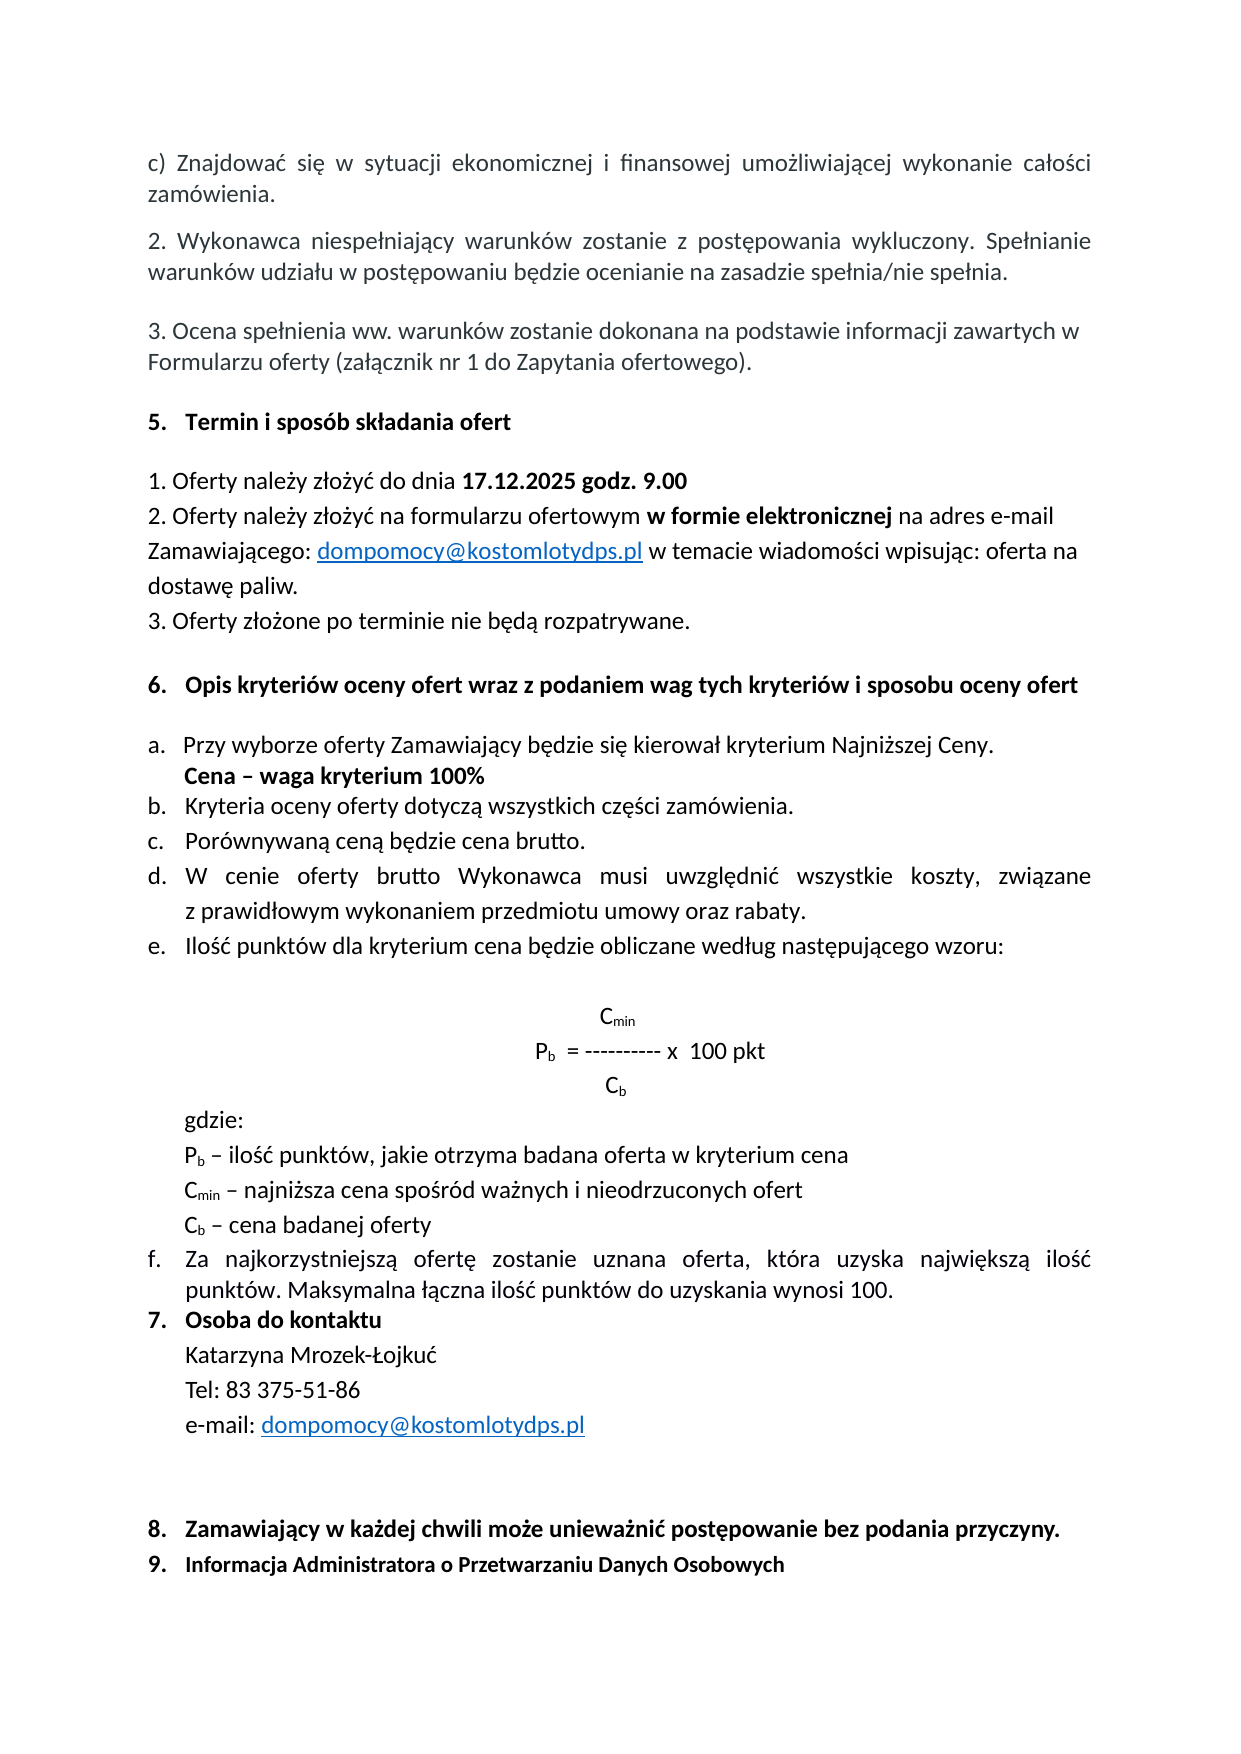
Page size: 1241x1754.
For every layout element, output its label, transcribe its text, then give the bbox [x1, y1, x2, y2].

text c) Znajdować się w sytuacji ekonomicznej i finansowej umożliwiającej wykonanie całości zamówienia. [148, 148, 1093, 209]
list Porównywaną ceną będzie cena brutto. [147, 825, 1093, 856]
list Ilość punktów dla kryterium cena będzie obliczane według następującego wzoru: [148, 930, 1093, 961]
list e-mail: dompomocy@kostomlotydps.pl [185, 1410, 1093, 1440]
list Katarzyna Mrozek-Łojkuć [185, 1340, 1093, 1370]
text Cmin – najniższa cena spośród ważnych i nieodrzuconych ofert [184, 1174, 1093, 1204]
text 2. Oferty należy złożyć na formularzu ofertowym w formie elektronicznej na adres e-mail Zamawiającego: dompomocy@kostomlotydps.pl w temacie wiadomości wpisując: oferta na dostawę paliw. 3. Oferty złożone po terminie nie będą rozpatrywane. [148, 500, 1093, 636]
text Cb – cena badanej oferty [184, 1209, 1093, 1239]
text 1. Oferty należy złożyć do dnia 17.12.2025 godz. 9.00 [148, 465, 1093, 496]
list Zamawiający w każdej chwili może unieważnić postępowanie bez podania przyczyny. [148, 1513, 1093, 1543]
list W cenie oferty brutto Wykonawca musi uwzględnić wszystkie koszty, związane z prawidłowym wykonaniem przedmiotu umowy oraz rabaty. [148, 860, 1093, 926]
list Kryteria oceny oferty dotyczą wszystkich części zamówienia. [147, 790, 1093, 821]
text gdzie: [184, 1104, 1093, 1135]
text Cb [560, 1070, 1093, 1100]
list Opis kryteriów oceny ofert wraz z podaniem wag tych kryteriów i sposobu oceny ofert [148, 669, 1093, 700]
list Tel: 83 375-51-86 [185, 1375, 1093, 1405]
list Za najkorzystniejszą ofertę zostanie uznana oferta, która uzyska największą ilość punktów. Maksymalna łączna ilość punktów do uzyskania wynosi 100. [148, 1244, 1093, 1305]
list Termin i sposób składania ofert [148, 406, 1093, 436]
text Cmin [560, 1000, 1093, 1031]
text 2. Wykonawca niespełniający warunków zostanie z postępowania wykluczony. Spełnianie warunków udziału w postępowaniu będzie ocenianie na zasadzie spełnia/nie spełnia. [148, 225, 1093, 286]
text Pb – ilość punktów, jakie otrzyma badana oferta w kryterium cena [184, 1139, 1093, 1170]
text 3. Ocena spełnienia ww. warunków zostanie dokonana na podstawie informacji zawartych w Formularzu oferty (załącznik nr 1 do Zapytania ofertowego). [758, 316, 1093, 377]
list Informacja Administratora o Przetwarzaniu Danych Osobowych [148, 1548, 1088, 1578]
list Osoba do kontaktu [148, 1305, 1093, 1335]
text Cena – waga kryterium 100% [184, 760, 1093, 790]
list Przy wyborze oferty Zamawiający będzie się kierował kryterium Najniższej Ceny. [148, 729, 1093, 760]
text Pb = ---------- x 100 pkt [208, 1035, 1093, 1065]
